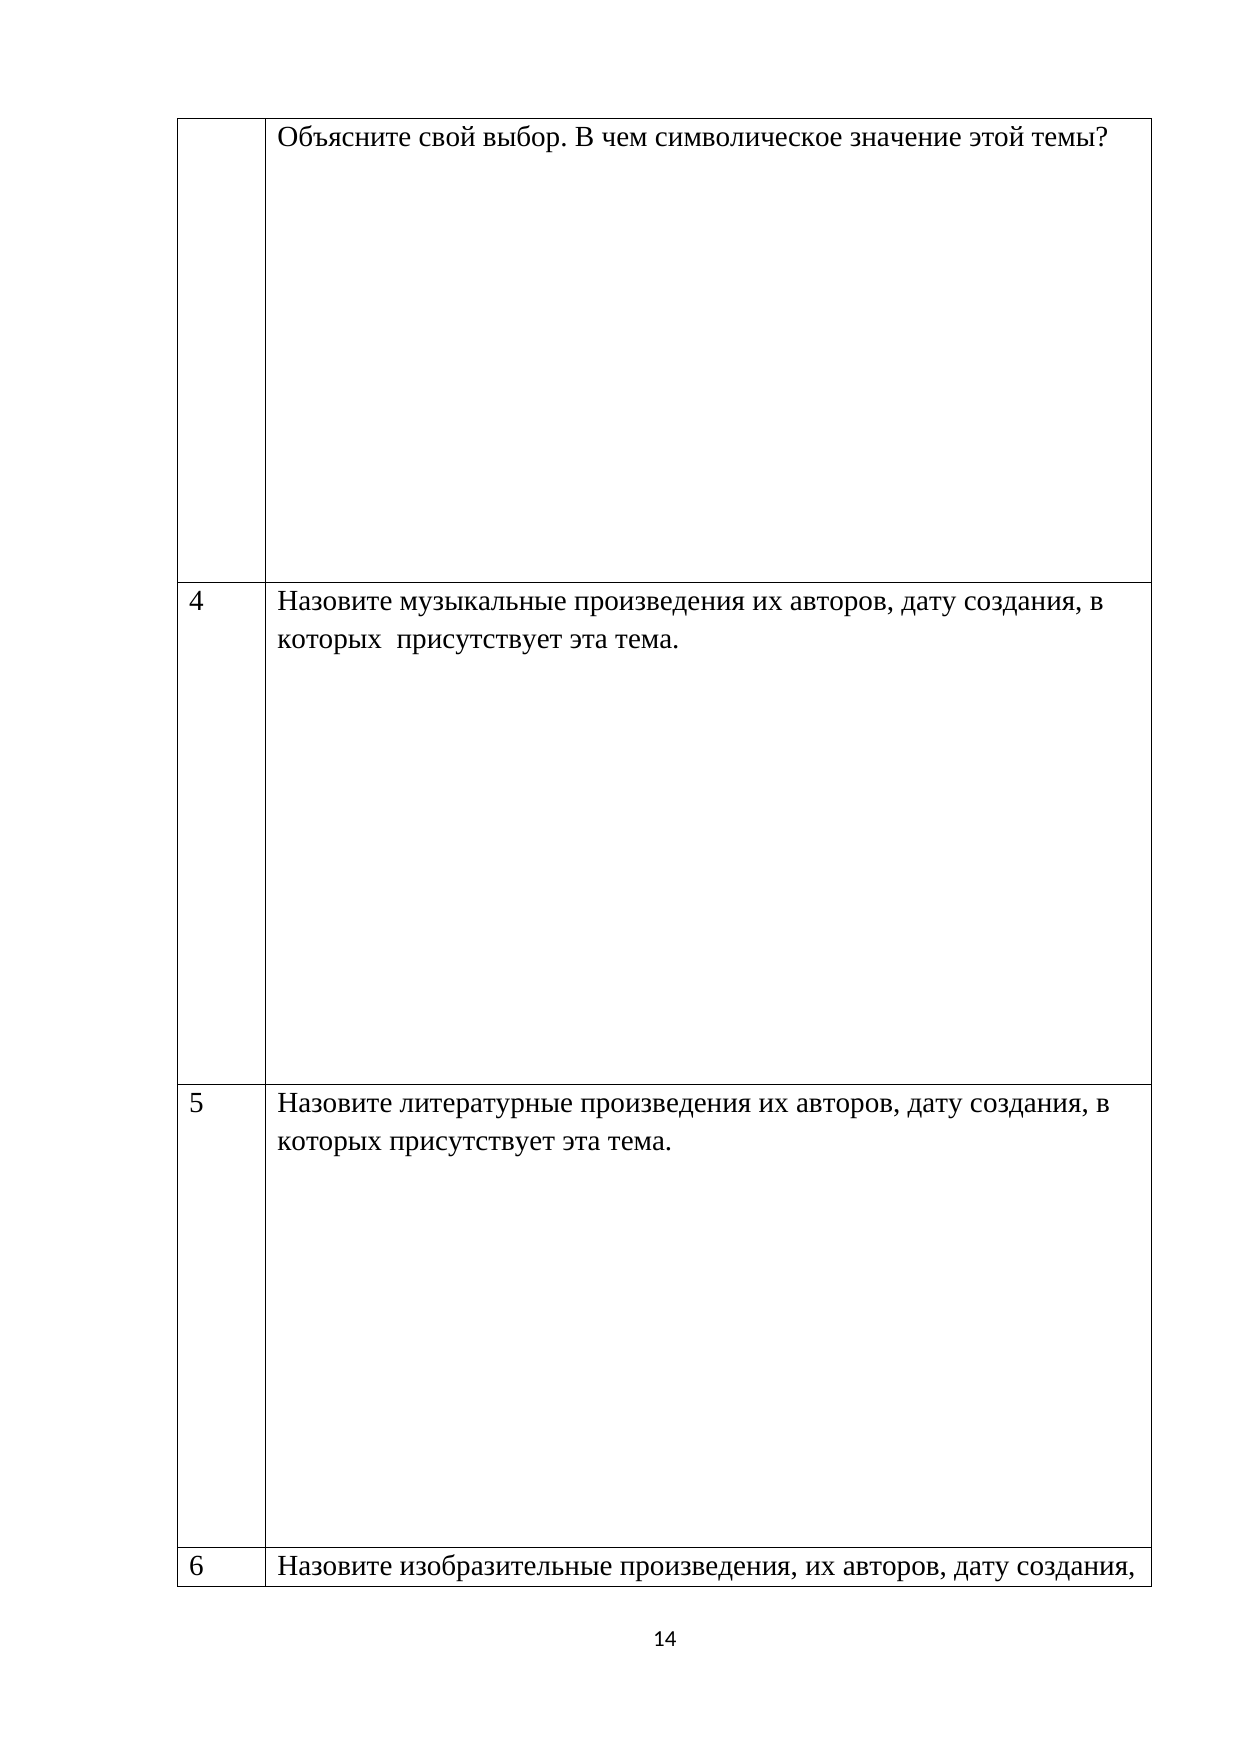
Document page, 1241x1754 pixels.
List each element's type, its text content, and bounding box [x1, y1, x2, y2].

table_cell 6 [178, 1548, 265, 1586]
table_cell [266, 1548, 1151, 1586]
table_cell 3 [178, 119, 265, 582]
table_cell 4 [178, 583, 265, 1084]
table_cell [266, 119, 1151, 582]
table_cell 5 [178, 1085, 265, 1547]
table_cell Назовите музыкальные произведения их авторов, дату создания, в которых присутствует эта тема. [266, 583, 1151, 1084]
table_cell Назовите литературные произведения их авторов, дату создания, в которых присутствует эта тема. [266, 1085, 1151, 1547]
